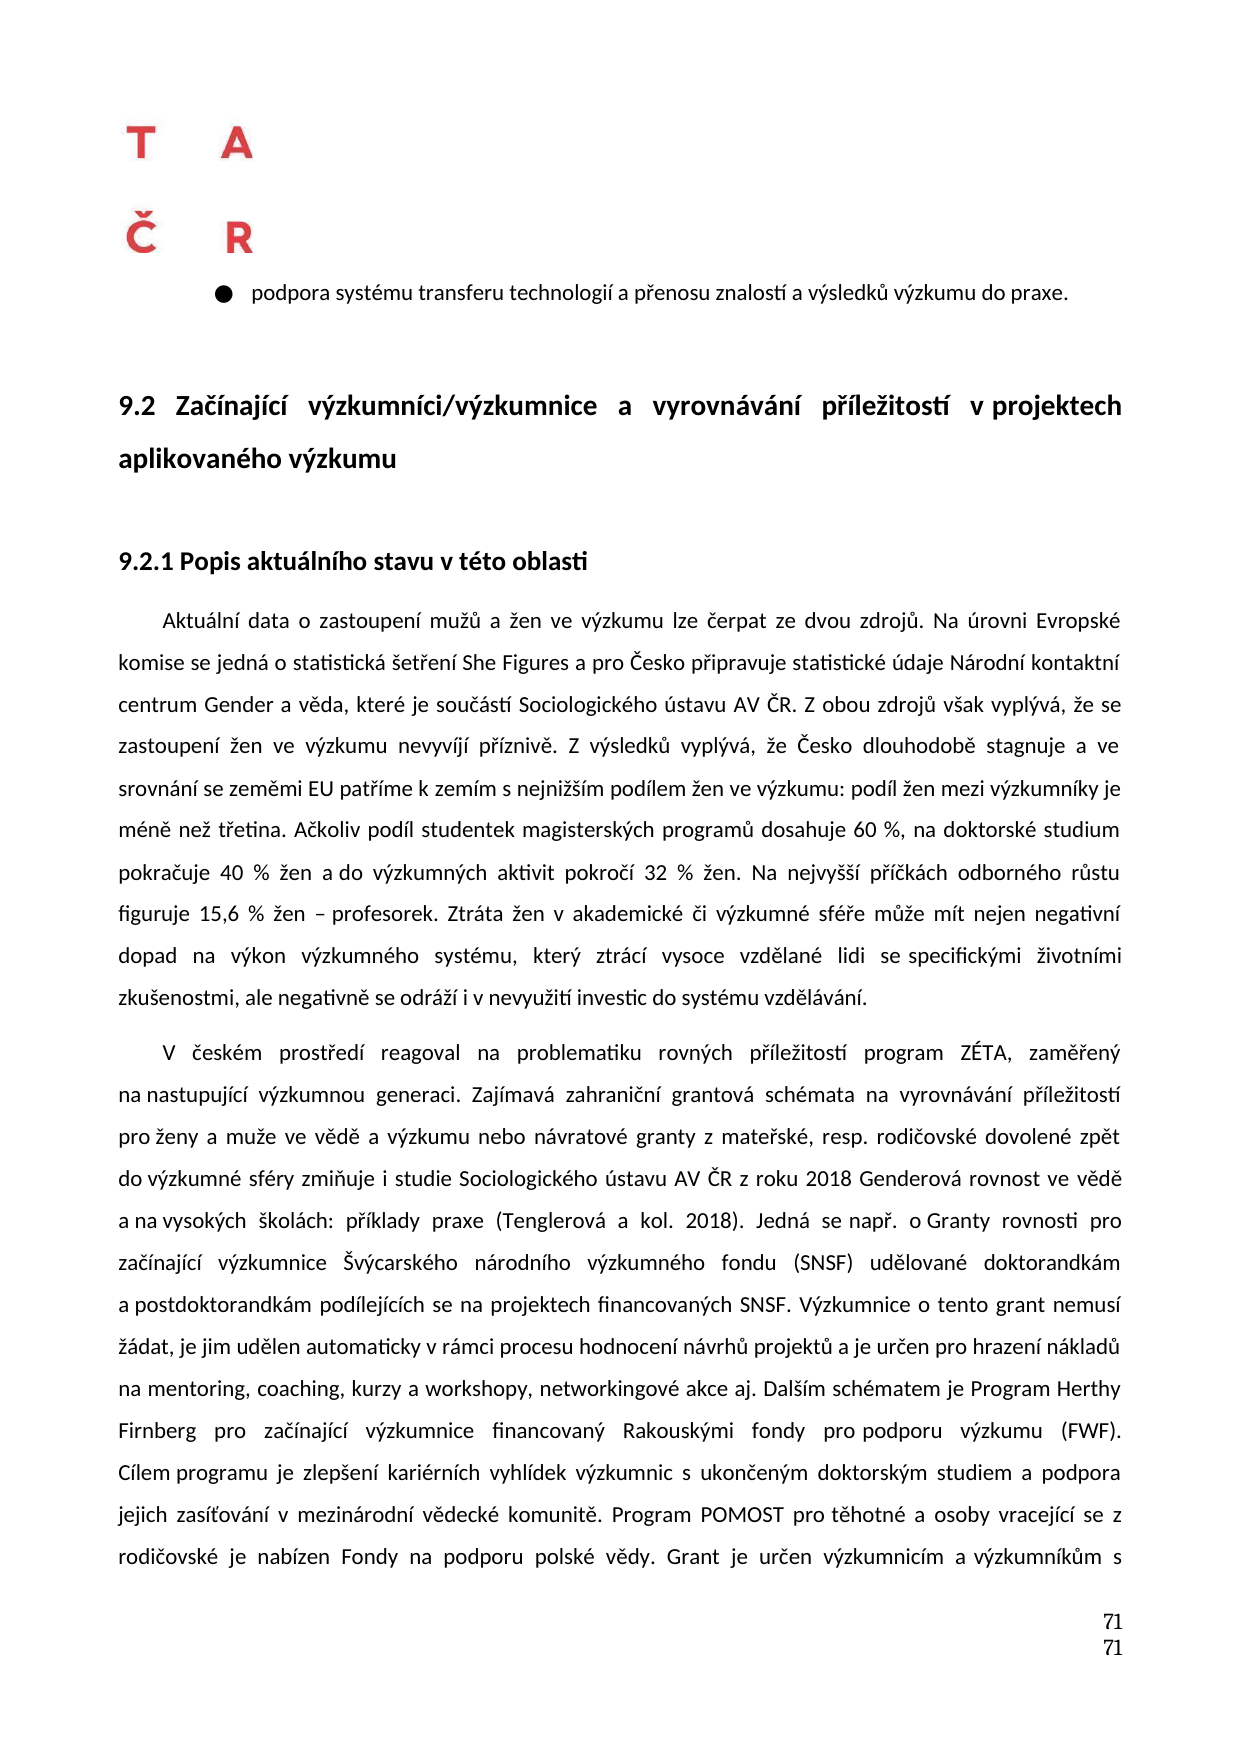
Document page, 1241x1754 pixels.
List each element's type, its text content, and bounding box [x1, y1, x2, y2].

text Aktuální data o zastoupení mužů a žen ve výzkumu lze čerpat ze dvou zdrojů. Na úrovni Evropské komise se jedná o statistická šetření She Figures a pro Česko připravuje statistické údaje Národní kontaktní centrum Gender a věda, které je součástí Sociologického ústavu AV ČR. Z obou zdrojů však vyplývá, že se zastoupení žen ve výzkumu nevyvíjí příznivě. Z výsledků vyplývá, že Česko dlouhodobě stagnuje a ve srovnání se zeměmi EU patříme k zemím s nejnižším podílem žen ve výzkumu: podíl žen mezi výzkumníky je méně než třetina. Ačkoliv podíl studentek magisterských programů dosahuje 60 %, na doktorské studium pokračuje 40 % žen a do výzkumných aktivit pokročí 32 % žen. Na nejvyšší příčkách odborného růstu figuruje 15,6 % žen – profesorek. Ztráta žen v akademické či výzkumné sféře může mít nejen negativní dopad na výkon výzkumného systému, který ztrácí vysoce vzdělané lidi se specifickými životními zkušenostmi, ale negativně se odráží i v nevyužití investic do systému vzdělávání. [118, 606, 1122, 1012]
subtitle 9.2.1 Popis aktuálního stavu v této oblasti [118, 544, 1122, 577]
subtitle 9.2 Začínající výzkumníci/výzkumnice a vyrovnávání příležitostí v projektech aplikovaného výzkumu [118, 387, 1122, 476]
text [118, 1038, 1122, 1570]
picture [0, 0, 253, 253]
list podpora systému transferu technologií a přenosu znalostí a výsledků výzkumu do praxe. [213, 214, 1122, 313]
